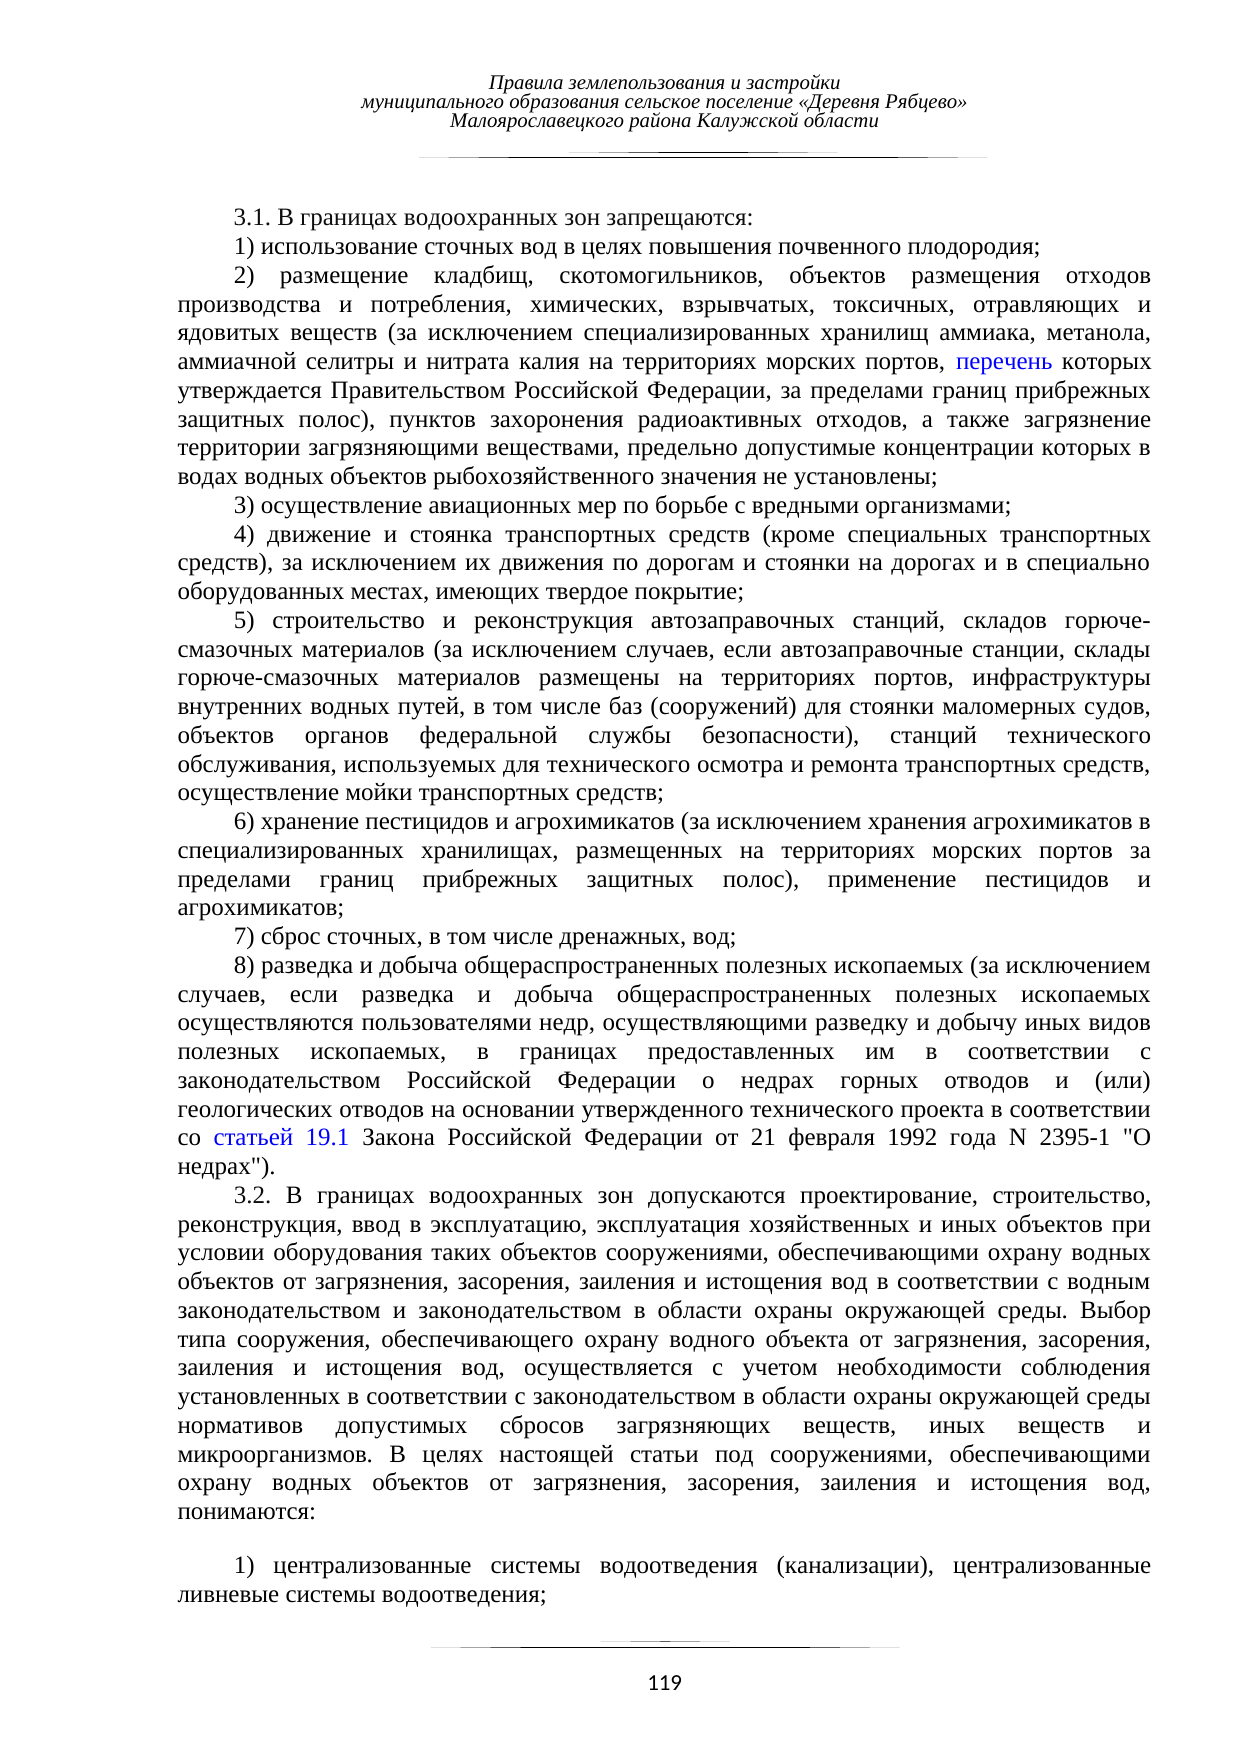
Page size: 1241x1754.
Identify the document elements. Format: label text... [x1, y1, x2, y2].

text 3.1. В границах водоохранных зон запрещаются: [177, 202, 1152, 231]
text 2) размещение кладбищ, скотомогильников, объектов размещения отходов производства и потребления, химических, взрывчатых, токсичных, отравляющих и ядовитых веществ (за исключением специализированных хранилищ аммиака, метанола, аммиачной селитры и нитрата калия на территориях морских портов, перечень которых утверждается Правительством Российской Федерации, за пределами границ прибрежных защитных полос), пунктов захоронения радиоактивных отходов, а также загрязнение территории загрязняющими веществами, предельно допустимые концентрации которых в водах водных объектов рыбохозяйственного значения не установлены; [177, 260, 1152, 490]
text 3.2. В границах водоохранных зон допускаются проектирование, строительство, реконструкция, ввод в эксплуатацию, эксплуатация хозяйственных и иных объектов при условии оборудования таких объектов сооружениями, обеспечивающими охрану водных объектов от загрязнения, засорения, заиления и истощения вод в соответствии с водным законодательством и законодательством в области охраны окружающей среды. Выбор типа сооружения, обеспечивающего охрану водного объекта от загрязнения, засорения, заиления и истощения вод, осуществляется с учетом необходимости соблюдения установленных в соответствии с законодательством в области охраны окружающей среды нормативов допустимых сбросов загрязняющих веществ, иных веществ и микроорганизмов. В целях настоящей статьи под сооружениями, обеспечивающими охрану водных объектов от загрязнения, засорения, заиления и истощения вод, понимаются: [177, 1180, 1152, 1525]
text 1) централизованные системы водоотведения (канализации), централизованные ливневые системы водоотведения; [177, 1550, 1152, 1607]
text 3) осуществление авиационных мер по борьбе с вредными организмами; [177, 490, 1152, 519]
text 7) сброс сточных, в том числе дренажных, вод; [177, 921, 1152, 950]
text 6) хранение пестицидов и агрохимикатов (за исключением хранения агрохимикатов в специализированных хранилищах, размещенных на территориях морских портов за пределами границ прибрежных защитных полос), применение пестицидов и агрохимикатов; [177, 806, 1152, 921]
text 5) строительство и реконструкция автозаправочных станций, складов горюче-смазочных материалов (за исключением случаев, если автозаправочные станции, склады горюче-смазочных материалов размещены на территориях портов, инфраструктуры внутренних водных путей, в том числе баз (сооружений) для стоянки маломерных судов, объектов органов федеральной службы безопасности), станций технического обслуживания, используемых для технического осмотра и ремонта транспортных средств, осуществление мойки транспортных средств; [177, 605, 1152, 806]
text 4) движение и стоянка транспортных средств (кроме специальных транспортных средств), за исключением их движения по дорогам и стоянки на дорогах и в специально оборудованных местах, имеющих твердое покрытие; [177, 519, 1152, 605]
text 8) разведка и добыча общераспространенных полезных ископаемых (за исключением случаев, если разведка и добыча общераспространенных полезных ископаемых осуществляются пользователями недр, осуществляющими разведку и добычу иных видов полезных ископаемых, в границах предоставленных им в соответствии с законодательством Российской Федерации о недрах горных отводов и (или) геологических отводов на основании утвержденного технического проекта в соответствии со статьей 19.1 Закона Российской Федерации от 21 февраля 1992 года N 2395-1 "О недрах"). [177, 950, 1152, 1180]
text 1) использование сточных вод в целях повышения почвенного плодородия; [177, 231, 1152, 260]
